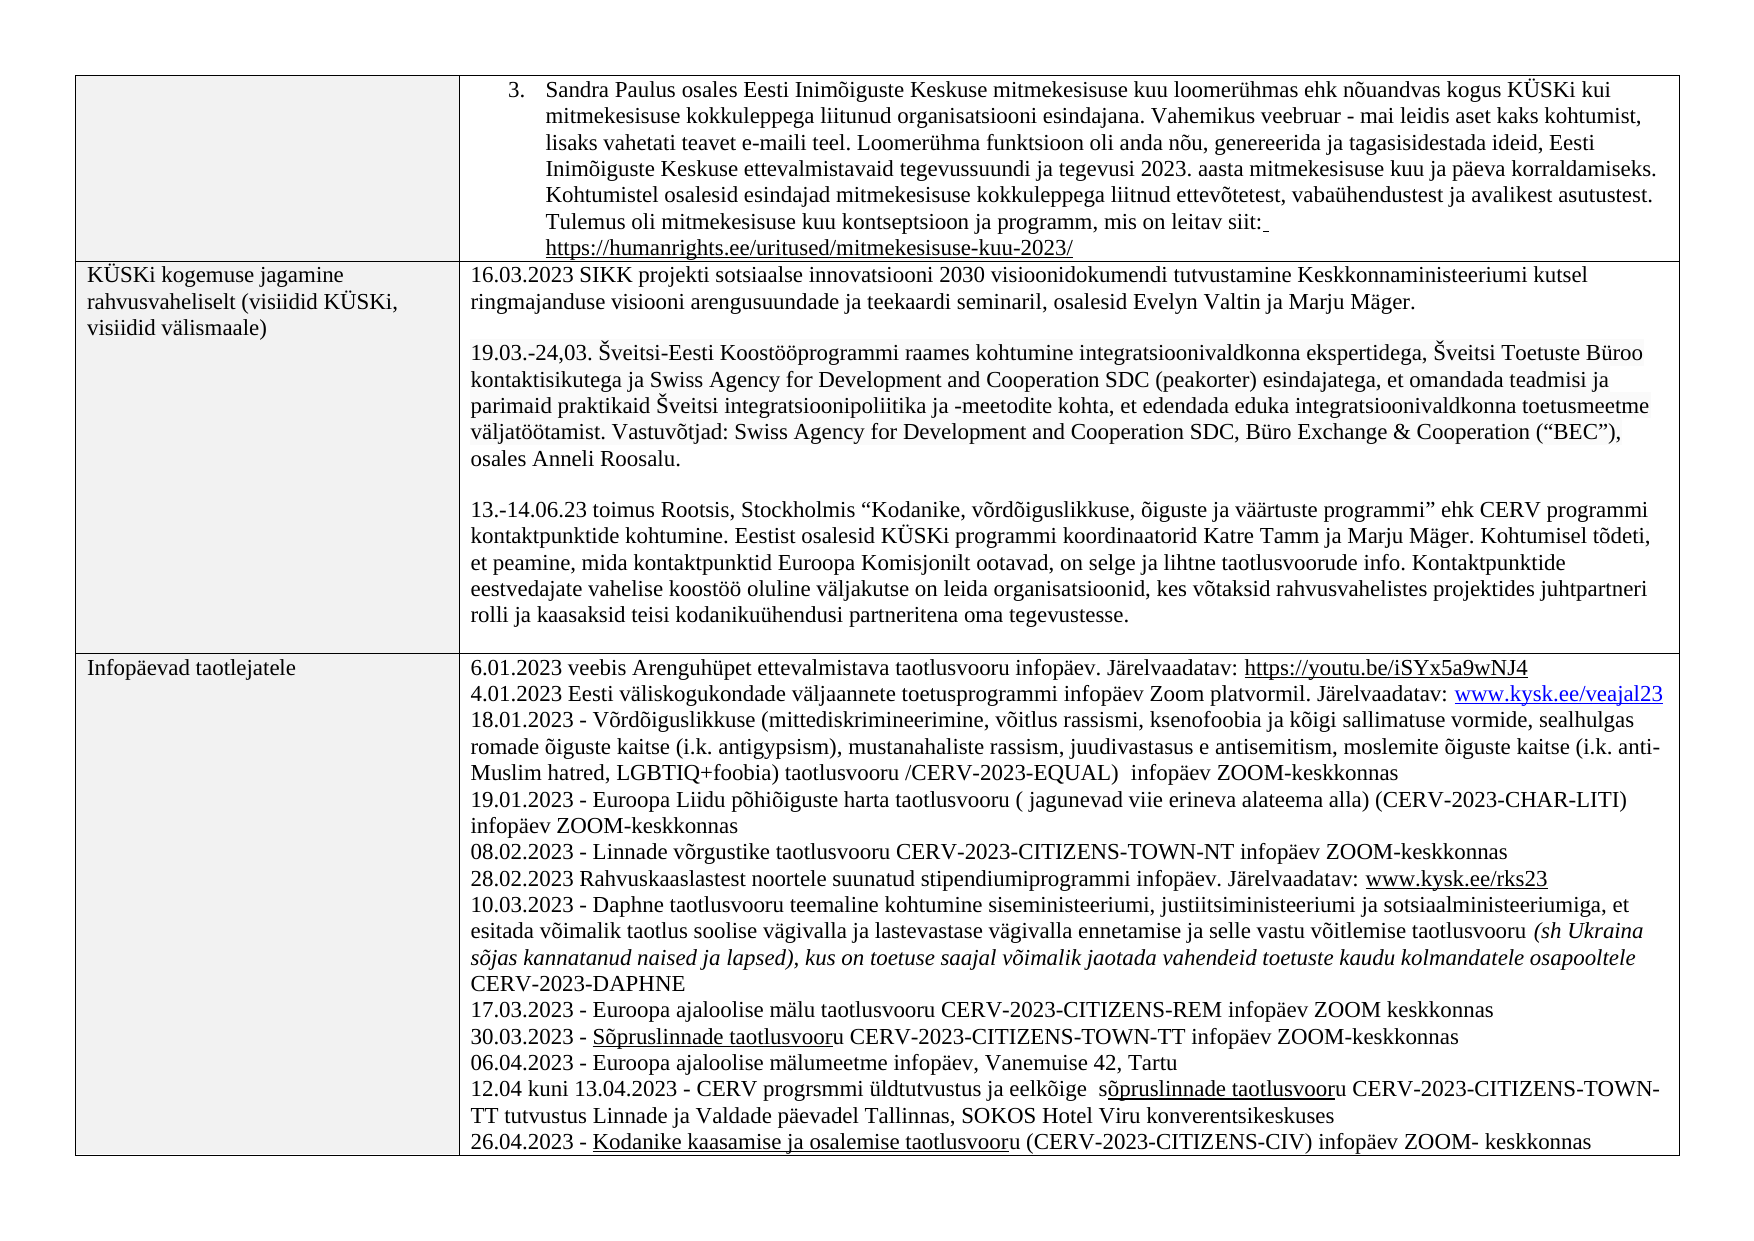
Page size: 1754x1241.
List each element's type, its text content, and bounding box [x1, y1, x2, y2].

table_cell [460, 76, 1679, 261]
table_cell 16.03.2023 SIKK projekti sotsiaalse innovatsiooni 2030 visioonidokumendi tutvustamine Keskkonnaministeeriumi kutsel ringmajanduse visiooni arengusuundade ja teekaardi seminaril, osalesid Evelyn Valtin ja Marju Mäger. 19.03.-24,03. Šveitsi-Eesti Koostööprogrammi raames kohtumine integratsioonivaldkonna ekspertidega, Šveitsi Toetuste Büroo kontaktisikutega ja Swiss Agency for Development and Cooperation SDC (peakorter) esindajatega, et omandada teadmisi ja parimaid praktikaid Šveitsi integratsioonipoliitika ja -meetodite kohta, et edendada eduka integratsioonivaldkonna toetusmeetme väljatöötamist. Vastuvõtjad: Swiss Agency for Development and Cooperation SDC, Büro Exchange & Cooperation (“BEC”), osales Anneli Roosalu. 13.-14.06.23 toimus Rootsis, Stockholmis “Kodanike, võrdõiguslikkuse, õiguste ja väärtuste programmi” ehk CERV programmi kontaktpunktide kohtumine. Eestist osalesid KÜSKi programmi koordinaatorid Katre Tamm ja Marju Mäger. Kohtumisel tõdeti, et peamine, mida kontaktpunktid Euroopa Komisjonilt ootavad, on selge ja lihtne taotlusvoorude info. Kontaktpunktide eestvedajate vahelise koostöö oluline väljakutse on leida organisatsioonid, kes võtaksid rahvusvahelistes projektides juhtpartneri rolli ja kaasaksid teisi kodanikuühendusi partneritena oma tegevustesse. [460, 262, 1679, 653]
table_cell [76, 654, 459, 1154]
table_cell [460, 654, 1679, 1154]
table_cell KÜSKi kogemuse jagamine rahvusvaheliselt (visiidid KÜSKi, visiidid välismaale) [76, 262, 459, 653]
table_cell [76, 76, 459, 261]
